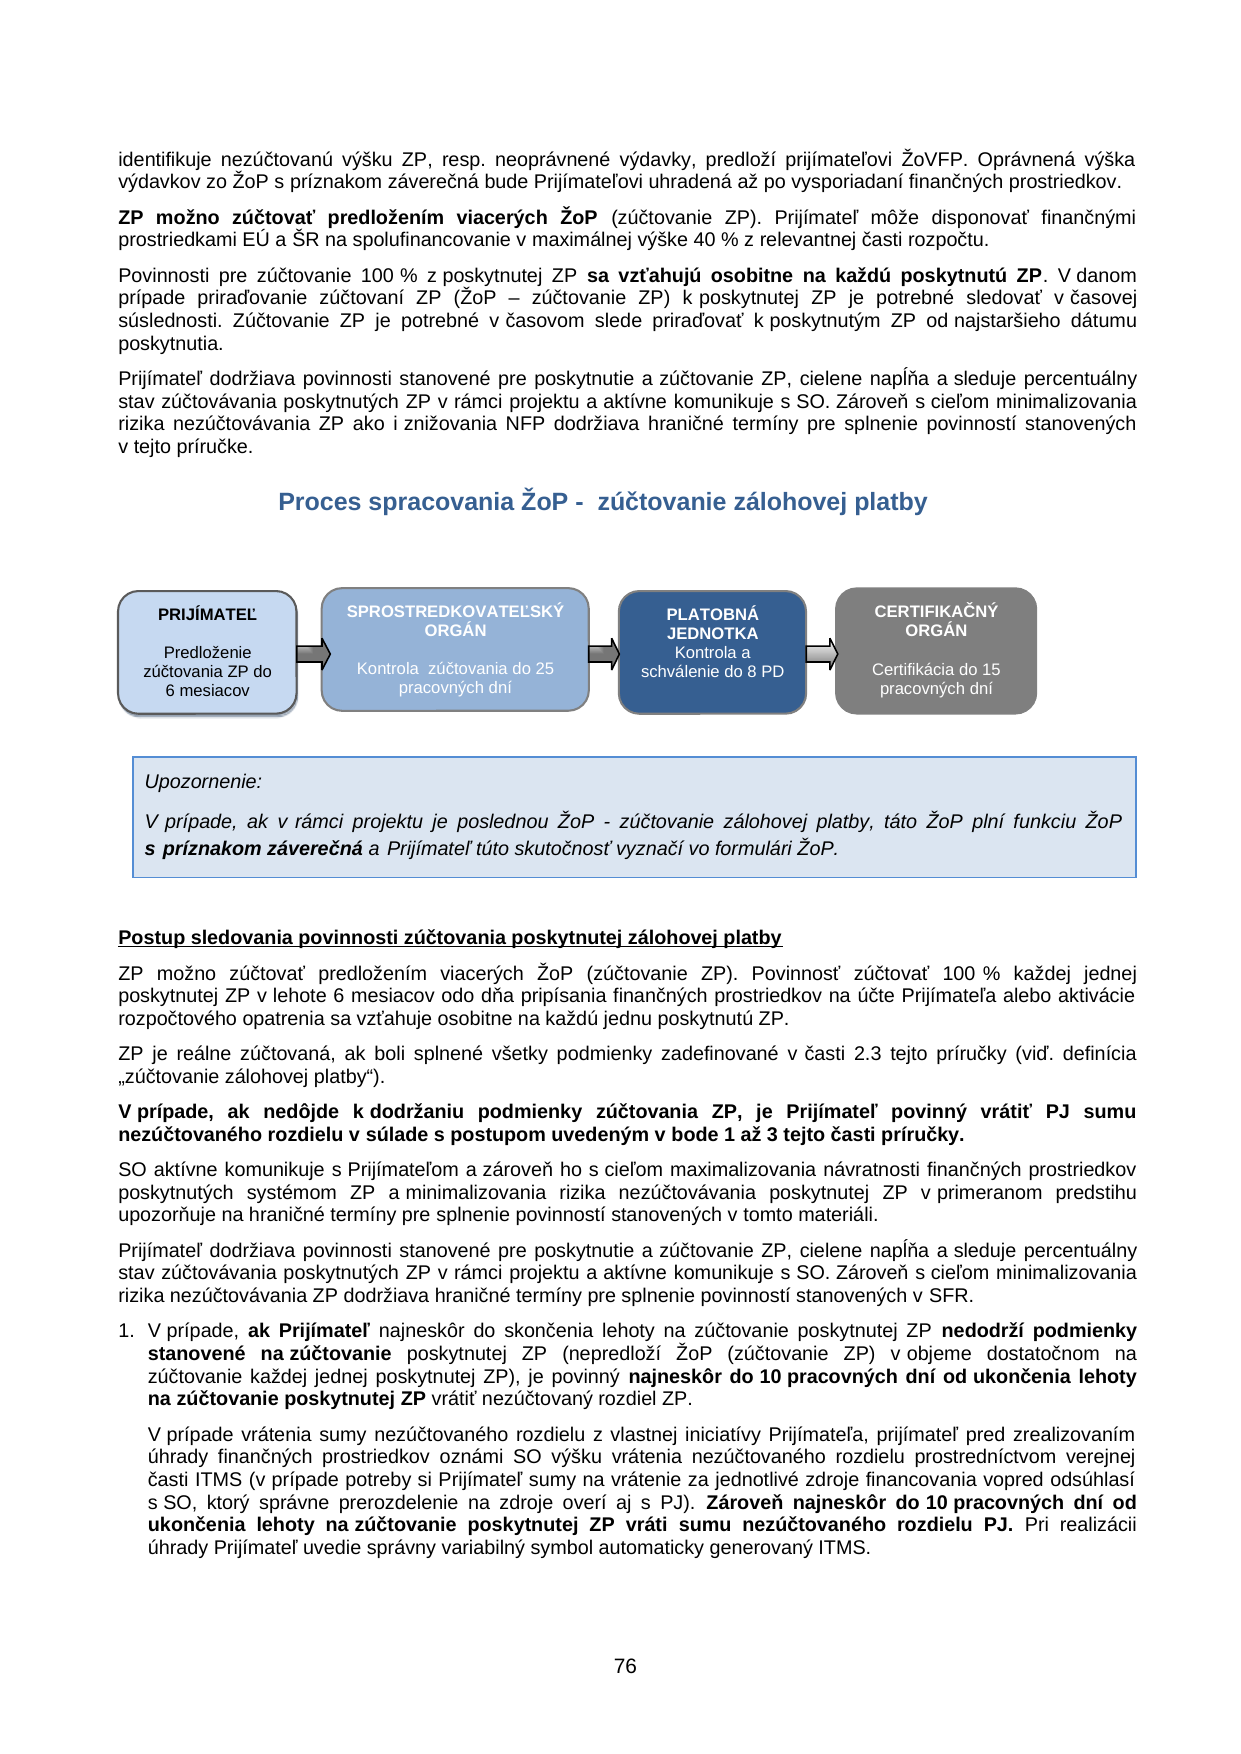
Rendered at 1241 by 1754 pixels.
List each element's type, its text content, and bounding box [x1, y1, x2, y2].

text SO aktívne komunikuje s Prijímateľom a zároveň ho s cieľom maximalizovania návratnosti finančných prostriedkov poskytnutých systémom ZP a minimalizovania rizika nezúčtovávania poskytnutej ZP v primeranom predstihu upozorňuje na hraničné termíny pre splnenie povinností stanovených v tomto materiáli. [118, 1158, 1137, 1226]
text V prípade, ak nedôjde k dodržaniu podmienky zúčtovania ZP, je Prijímateľ povinný vrátiť PJ sumu nezúčtovaného rozdielu v súlade s postupom uvedeným v bode 1 až 3 tejto časti príručky. [118, 1100, 1137, 1145]
text ZP možno zúčtovať predložením viacerých ŽoP (zúčtovanie ZP). Povinnosť zúčtovať 100 % každej jednej poskytnutej ZP v lehote 6 mesiacov odo dňa pripísania finančných prostriedkov na účte Prijímateľa alebo aktivácie rozpočtového opatrenia sa vzťahuje osobitne na každú jednu poskytnutú ZP. [118, 961, 1137, 1029]
table_header Upozornenie: V prípade, ak v rámci projektu je poslednou ŽoP - zúčtovanie zálohovej platby, táto ŽoP plní funkciu ŽoP s príznakom záverečná a Prijímateľ túto skutočnosť vyznačí vo formulári ŽoP. [134, 758, 1135, 877]
text V prípade vrátenia sumy nezúčtovaného rozdielu z vlastnej iniciatívy Prijímateľa, prijímateľ pred zrealizovaním úhrady finančných prostriedkov oznámi SO výšku vrátenia nezúčtovaného rozdielu prostredníctvom verejnej časti ITMS (v prípade potreby si Prijímateľ sumy na vrátenie za jednotlivé zdroje financovania vopred odsúhlasí s SO, ktorý správne prerozdelenie na zdroje overí aj s PJ). Zároveň najneskôr do 10 pracovných dní od ukončenia lehoty na zúčtovanie poskytnutej ZP vráti sumu nezúčtovaného rozdielu PJ. Pri realizácii úhrady Prijímateľ uvedie správny variabilný symbol automaticky generovaný ITMS. [148, 1422, 1137, 1559]
text Povinnosti pre zúčtovanie 100 % z poskytnutej ZP sa vzťahujú osobitne na každú poskytnutú ZP. V danom prípade priraďovanie zúčtovaní ZP (ŽoP – zúčtovanie ZP) k poskytnutej ZP je potrebné sledovať v časovej súslednosti. Zúčtovanie ZP je potrebné v časovom slede priraďovať k poskytnutým ZP od najstaršieho dátumu poskytnutia. [118, 263, 1137, 354]
text Postup sledovania povinnosti zúčtovania poskytnutej zálohovej platby [118, 926, 1137, 949]
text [118, 148, 1137, 193]
text ZP je reálne zúčtovaná, ak boli splnené všetky podmienky zadefinované v časti 2.3 tejto príručky (viď. definícia „zúčtovanie zálohovej platby“). [118, 1042, 1137, 1087]
text Prijímateľ dodržiava povinnosti stanovené pre poskytnutie a zúčtovanie ZP, cielene napĺňa a sleduje percentuálny stav zúčtovávania poskytnutých ZP v rámci projektu a aktívne komunikuje s SO. Zároveň s cieľom minimalizovania rizika nezúčtovávania ZP dodržiava hraničné termíny pre splnenie povinností stanovených v SFR. [118, 1238, 1137, 1307]
text Prijímateľ dodržiava povinnosti stanovené pre poskytnutie a zúčtovanie ZP, cielene napĺňa a sleduje percentuálny stav zúčtovávania poskytnutých ZP v rámci projektu a aktívne komunikuje s SO. Zároveň s cieľom minimalizovania rizika nezúčtovávania ZP ako i znižovania NFP dodržiava hraničné termíny pre splnenie povinností stanovených v tejto príručke. [118, 367, 1137, 458]
text ZP možno zúčtovať predložením viacerých ŽoP (zúčtovanie ZP). Prijímateľ môže disponovať finančnými prostriedkami EÚ a ŠR na spolufinancovanie v maximálnej výške 40 % z relevantnej časti rozpočtu. [118, 206, 1137, 251]
list V prípade, ak Prijímateľ najneskôr do skončenia lehoty na zúčtovanie poskytnutej ZP nedodrží podmienky stanovené na zúčtovanie poskytnutej ZP (nepredloží ŽoP (zúčtovanie ZP) v objeme dostatočnom na zúčtovanie každej jednej poskytnutej ZP), je povinný najneskôr do 10 pracovných dní od ukončenia lehoty na zúčtovanie poskytnutej ZP vrátiť nezúčtovaný rozdiel ZP. [118, 1319, 1137, 1410]
